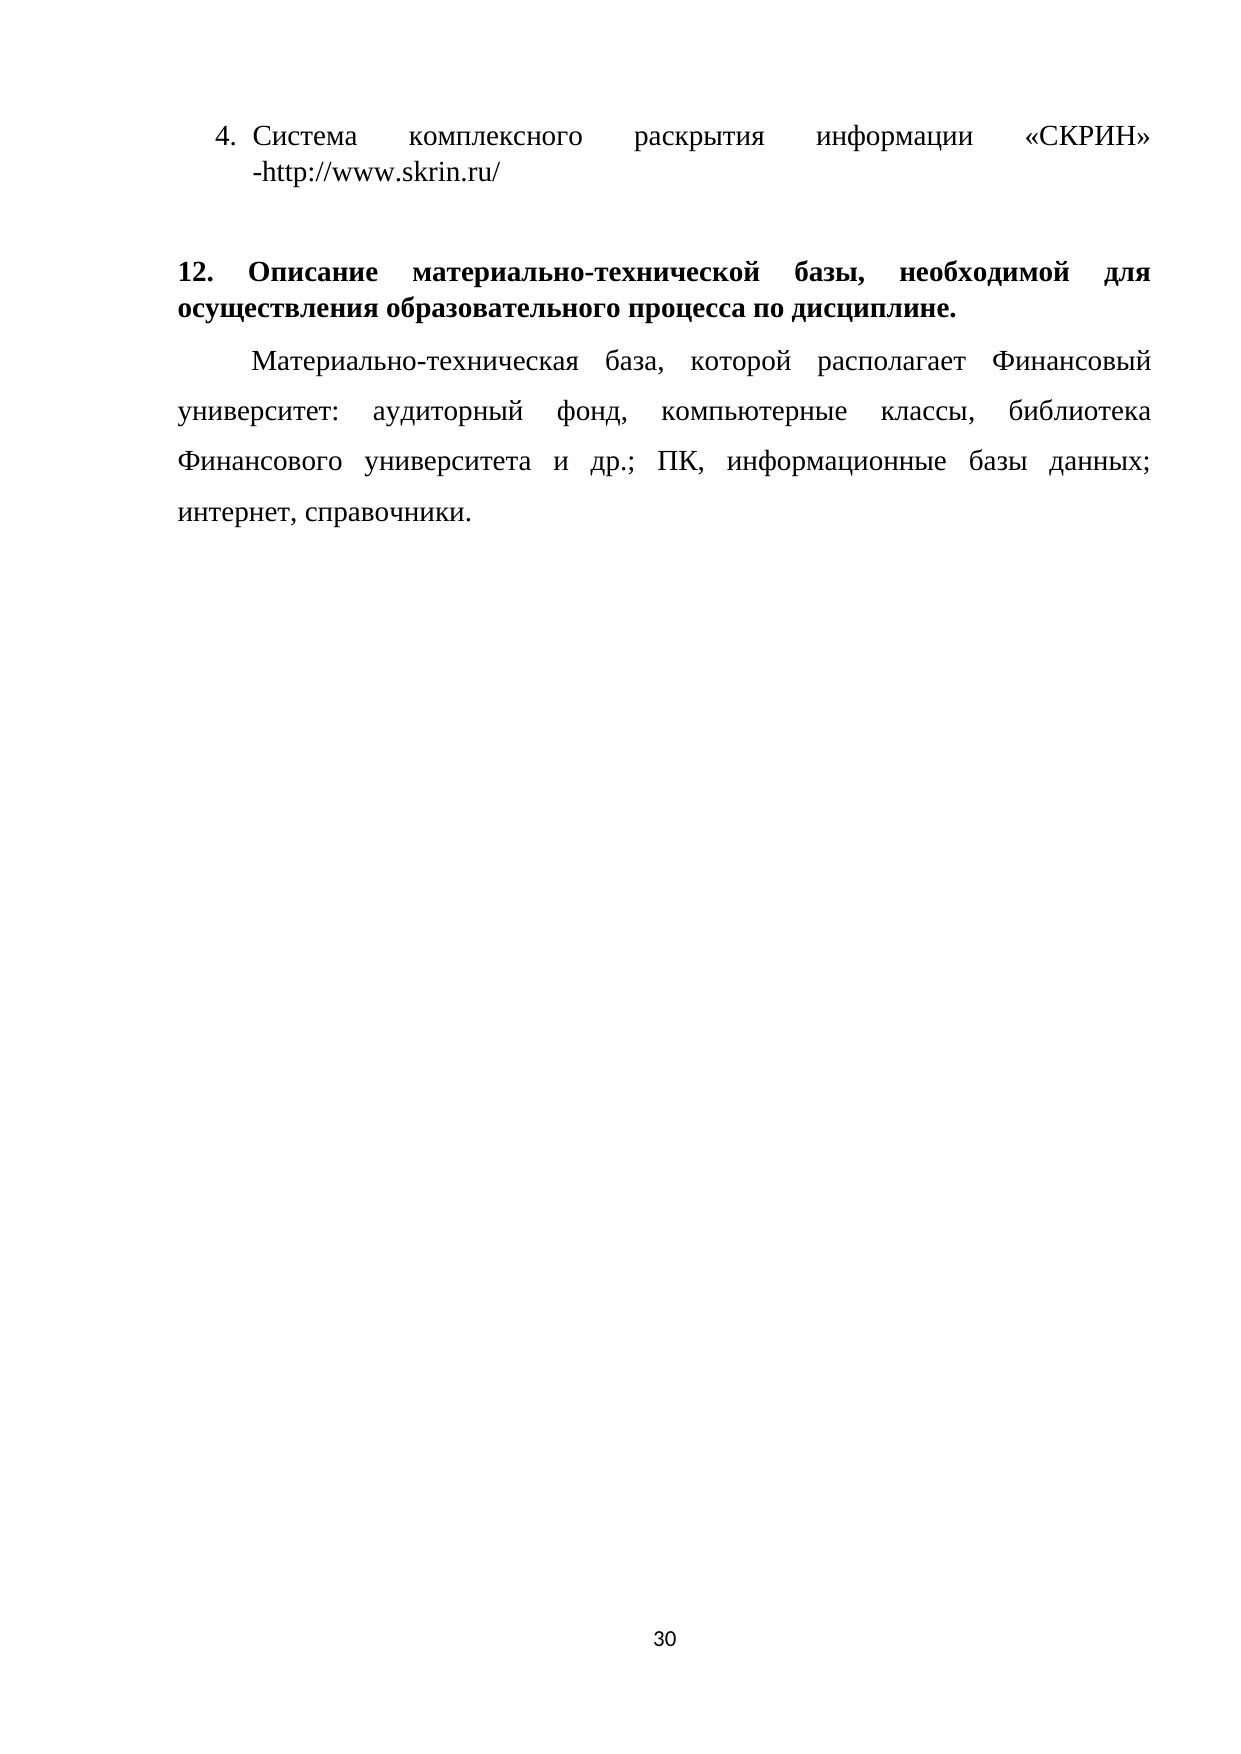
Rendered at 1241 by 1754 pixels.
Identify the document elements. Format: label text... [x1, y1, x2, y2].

list Система комплексного раскрытия информации «СКРИН» -http://www.skrin.ru/ [215, 118, 1152, 188]
text 12. Описание материально-технической базы, необходимой для осуществления образовательного процесса по дисциплине. [177, 254, 1152, 324]
text Материально-техническая база, которой располагает Финансовый университет: аудиторный фонд, компьютерные классы, библиотека Финансового университета и др.; ПК, информационные базы данных; интернет, справочники. [177, 343, 1152, 527]
